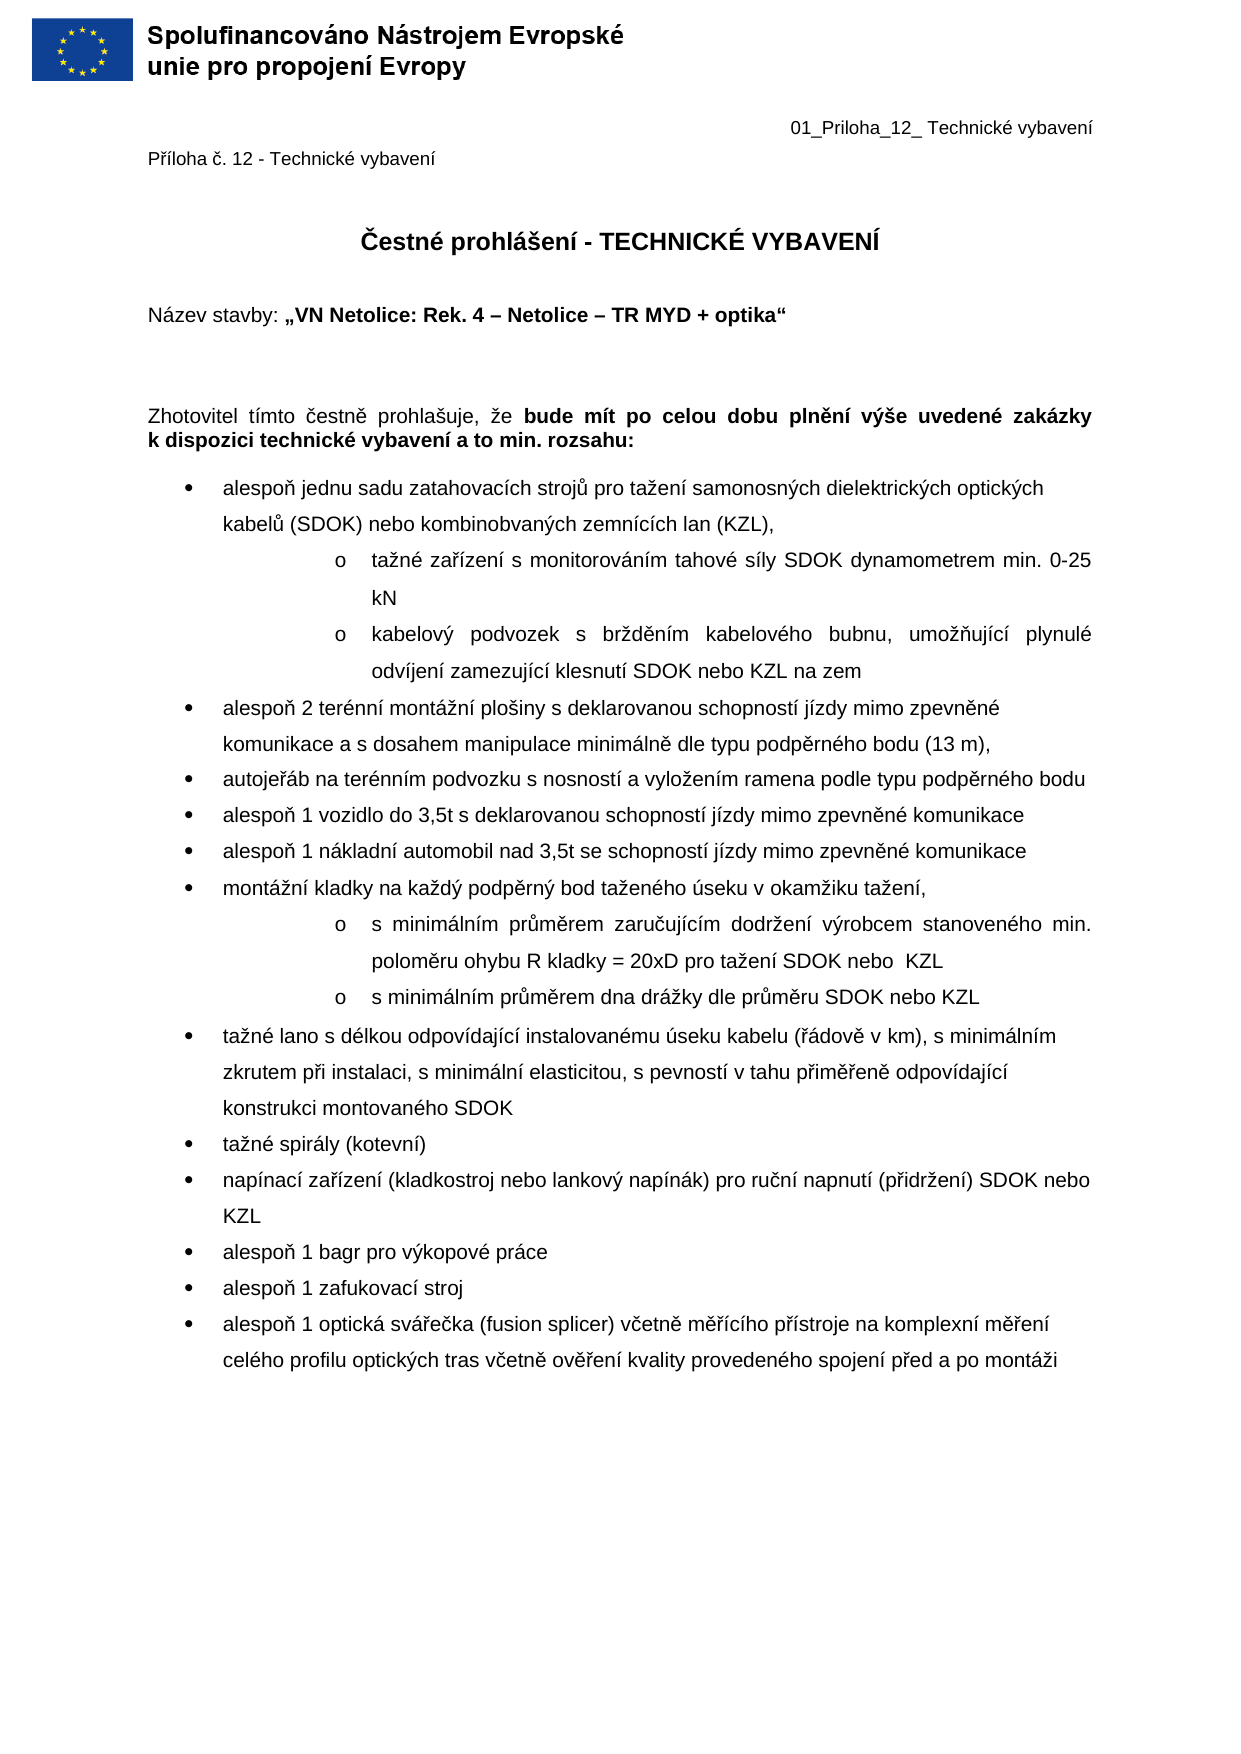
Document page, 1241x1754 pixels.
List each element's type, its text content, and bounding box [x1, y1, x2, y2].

list tažné lano s délkou odpovídající instalovanému úseku kabelu (řádově v km), s minimálním zkrutem při instalaci, s minimální elasticitou, s pevností v tahu přiměřeně odpovídající konstrukci montovaného SDOK [185, 1024, 1093, 1120]
picture [31, 18, 628, 81]
list autojeřáb na terénním podvozku s nosností a vyložením ramena podle typu podpěrného bodu [185, 767, 1093, 791]
list s minimálním průměrem zaručujícím dodržení výrobcem stanoveného min. poloměru ohybu R kladky = 20xD pro tažení SDOK nebo KZL [334, 911, 1093, 973]
list alespoň 1 bagr pro výkopové práce [185, 1240, 1093, 1264]
list tažné zařízení s monitorováním tahové síly SDOK dynamometrem min. 0-25 kN [334, 548, 1093, 609]
list tažné spirály (kotevní) [185, 1132, 1093, 1156]
list alespoň jednu sadu zatahovacích strojů pro tažení samonosných dielektrických optických kabelů (SDOK) nebo kombinobvaných zemnících lan (KZL), [185, 476, 1093, 536]
list kabelový podvozek s bržděním kabelového bubnu, umožňující plynulé odvíjení zamezující klesnutí SDOK nebo KZL na zem [334, 622, 1093, 683]
text Čestné prohlášení - TECHNICKÉ VYBAVENÍ [148, 227, 1093, 255]
list s minimálním průměrem dna drážky dle průměru SDOK nebo KZL [334, 985, 1093, 1011]
list napínací zařízení (kladkostroj nebo lankový napínák) pro ruční napnutí (přidržení) SDOK nebo KZL [185, 1168, 1093, 1228]
text Příloha č. 12 - Technické vybavení [148, 148, 1093, 169]
list alespoň 1 optická svářečka (fusion splicer) včetně měřícího přístroje na komplexní měření celého profilu optických tras včetně ověření kvality provedeného spojení před a po montáži [185, 1312, 1093, 1372]
list alespoň 1 zafukovací stroj [185, 1276, 1093, 1300]
list alespoň 2 terénní montážní plošiny s deklarovanou schopností jízdy mimo zpevněné komunikace a s dosahem manipulace minimálně dle typu podpěrného bodu (13 m), [185, 695, 1093, 755]
list montážní kladky na každý podpěrný bod taženého úseku v okamžiku tažení, [185, 875, 1093, 899]
list alespoň 1 vozidlo do 3,5t s deklarovanou schopností jízdy mimo zpevněné komunikace [185, 803, 1093, 827]
list alespoň 1 nákladní automobil nad 3,5t se schopností jízdy mimo zpevněné komunikace [185, 839, 1093, 863]
text Zhotovitel tímto čestně prohlašuje, že bude mít po celou dobu plnění výše uvedené zakázky k dispozici technické vybavení a to min. rozsahu: [148, 404, 1093, 452]
text Název stavby: „VN Netolice: Rek. 4 – Netolice – TR MYD + optika“ [148, 303, 1093, 327]
